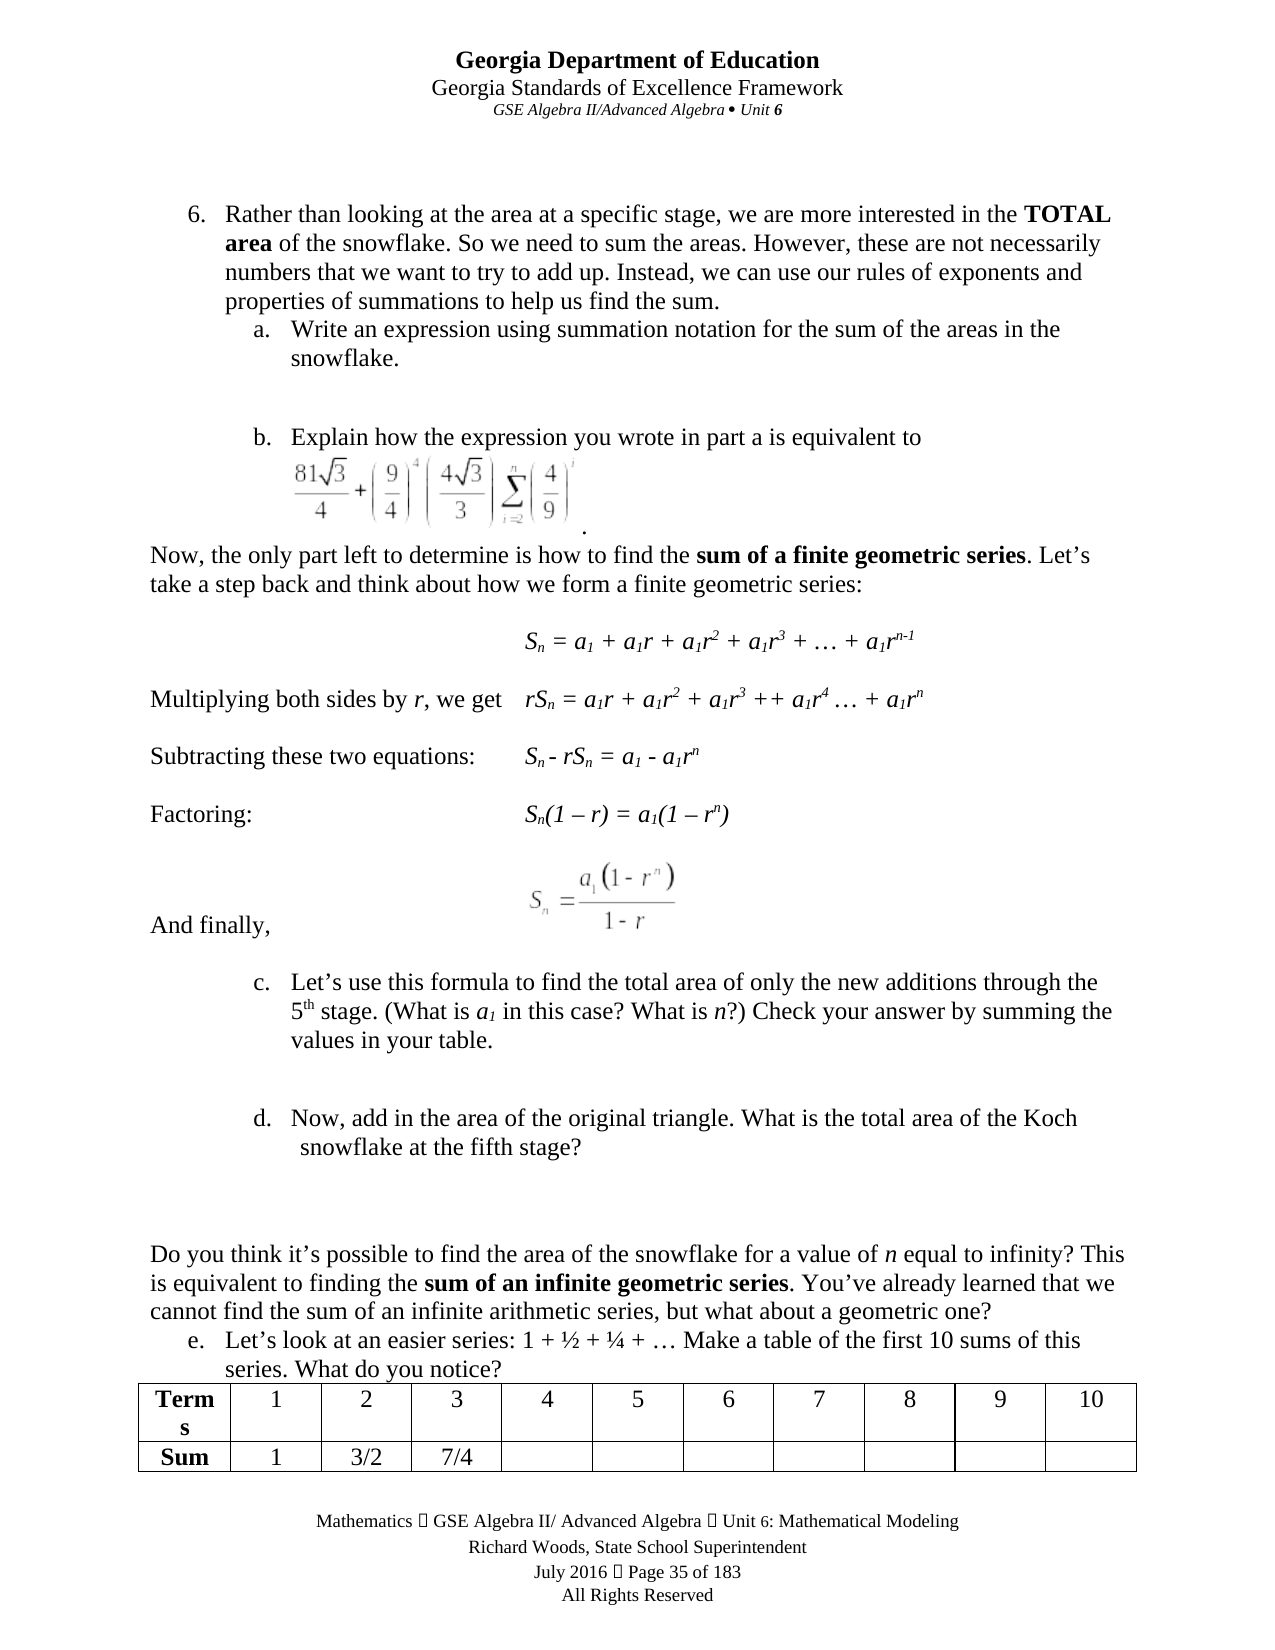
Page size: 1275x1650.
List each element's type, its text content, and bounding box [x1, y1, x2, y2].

table_header 8 [865, 1384, 954, 1441]
table_cell [593, 1442, 683, 1471]
text And finally, [150, 856, 1125, 938]
list Let’s look at an easier series: 1 + ½ + ¼ + … Make a table of the first 10 sums of this series. What do you notice? [187, 1325, 1125, 1383]
list Explain how the expression you wrote in part a is equivalent to . [253, 422, 1125, 540]
table_cell 3/2 [322, 1442, 411, 1471]
table_cell [502, 1442, 592, 1471]
table_cell [865, 1442, 954, 1471]
table_header 3 [412, 1384, 501, 1441]
table_header 6 [684, 1384, 773, 1441]
table_header Terms [139, 1384, 230, 1441]
table_cell [956, 1442, 1045, 1471]
table_cell 1 [231, 1442, 321, 1471]
text Sn = a1 + a1r + a1r2 + a1r3 + … + a1rn-1 [450, 626, 1125, 655]
table_header 5 [593, 1384, 683, 1441]
table_cell Sum [139, 1442, 230, 1471]
text Now, the only part left to determine is how to find the sum of a finite geometric series. Let’s take a step back and think about how we form a finite geometric series: [150, 540, 1125, 598]
text Do you think it’s possible to find the area of the snowflake for a value of n equal to infinity? This is equivalent to finding the sum of an infinite geometric series. You’ve already learned that we cannot find the sum of an infinite arithmetic series, but what about a geometric one? [150, 1239, 1125, 1325]
table_cell [1046, 1442, 1136, 1471]
text Multiplying both sides by r, we get rSn = a1r + a1r2 + a1r3 ++ a1r4 … + a1rn [150, 684, 1125, 713]
table_cell 7/4 [412, 1442, 501, 1471]
text Subtracting these two equations: Sn - rSn = a1 - a1rn [150, 741, 1125, 770]
table_header 9 [956, 1384, 1045, 1441]
list Now, add in the area of the original triangle. What is the total area of the Koch snowflake at the fifth stage? [253, 1103, 1125, 1161]
table_cell [684, 1442, 773, 1471]
table_header 10 [1046, 1384, 1136, 1441]
text Factoring: Sn(1 – r) = a1(1 – rn) [150, 799, 1125, 828]
table_header 1 [231, 1384, 321, 1441]
table_cell [774, 1442, 864, 1471]
table_header 2 [322, 1384, 411, 1441]
table_header 7 [774, 1384, 864, 1441]
list Let’s use this formula to find the total area of only the new additions through the 5th stage. (What is a1 in this case? What is n?) Check your answer by summing the values in your table. [253, 967, 1125, 1053]
list Rather than looking at the area at a specific stage, we are more interested in the TOTAL area of the snowflake. So we need to sum the areas. However, these are not necessarily numbers that we want to try to add up. Instead, we can use our rules of exponents and properties of summations to help us find the sum. [187, 199, 1125, 314]
table_header 4 [502, 1384, 592, 1441]
list Write an expression using summation notation for the sum of the areas in the snowflake. [253, 314, 1125, 372]
